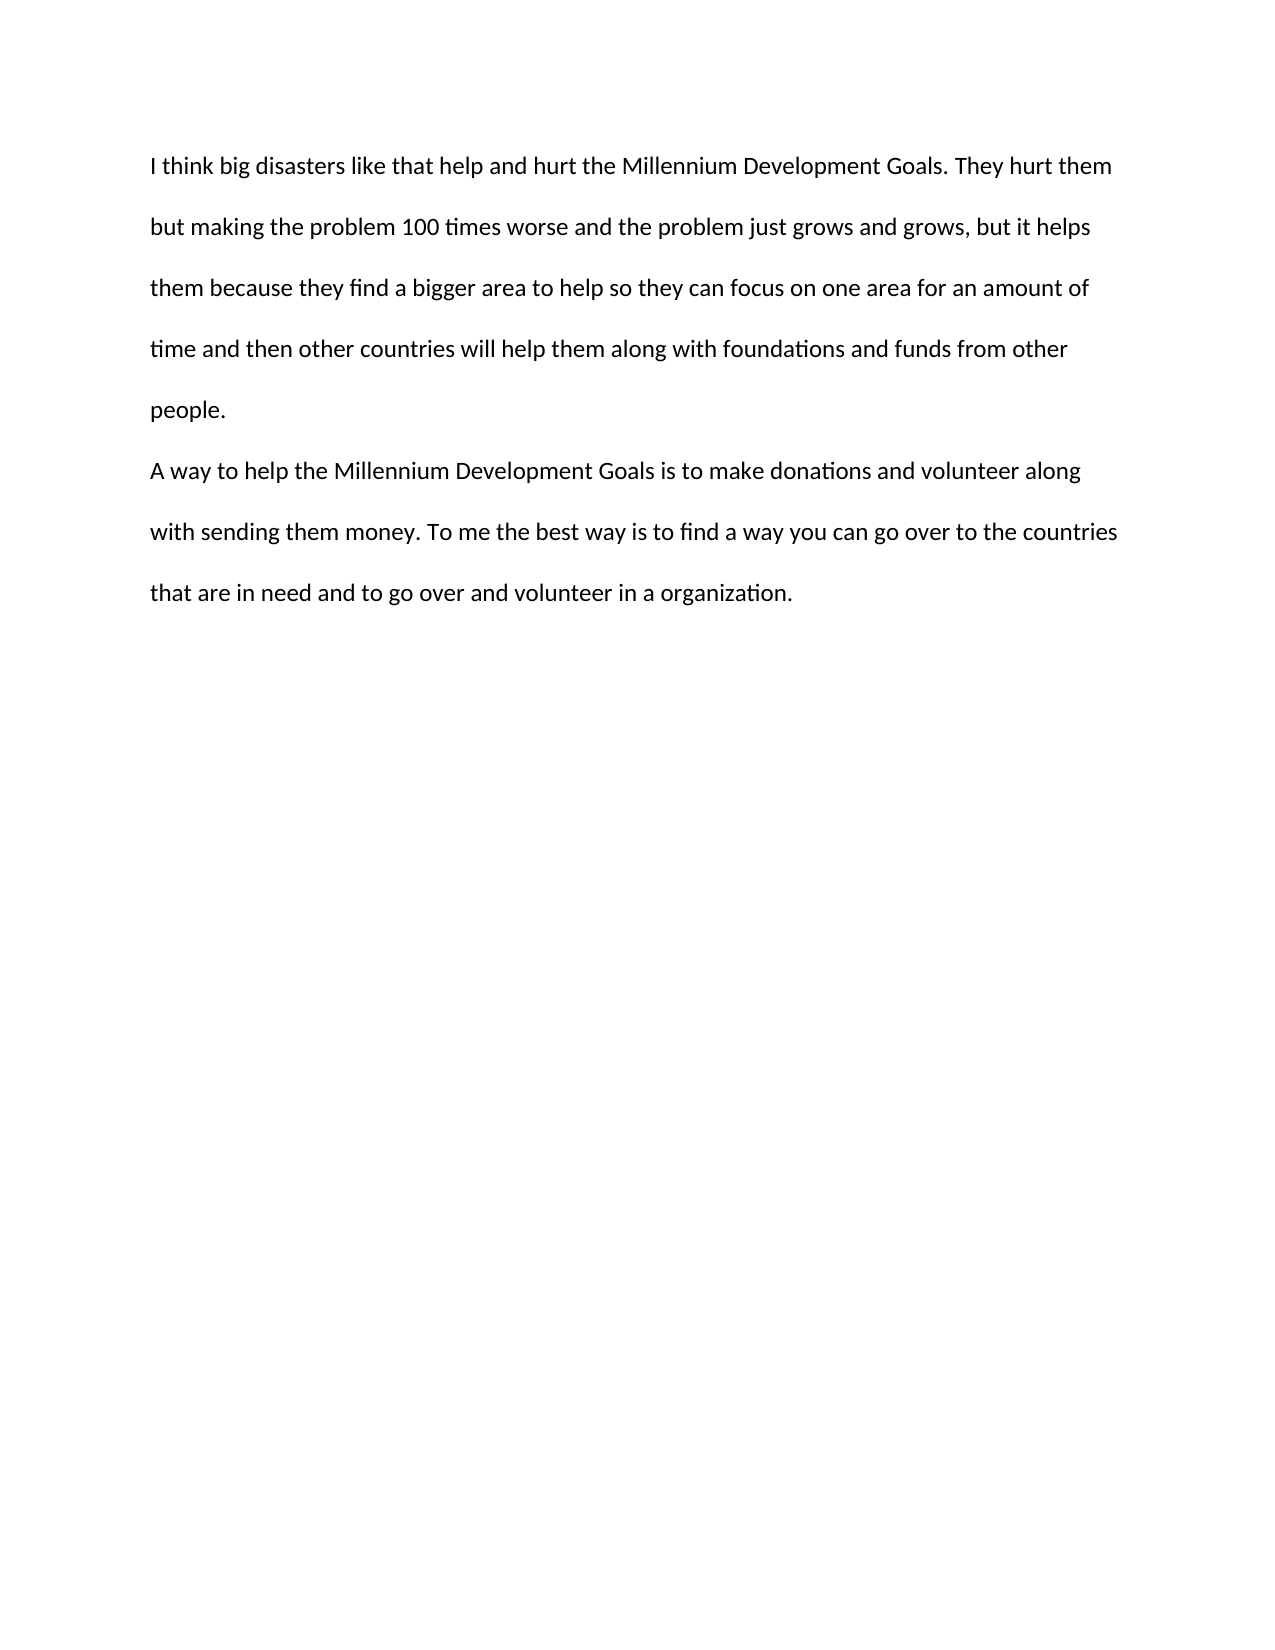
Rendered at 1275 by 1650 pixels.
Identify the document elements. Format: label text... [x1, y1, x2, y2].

text I think big disasters like that help and hurt the Millennium Development Goals. They hurt them but making the problem 100 times worse and the problem just grows and grows, but it helps them because they find a bigger area to help so they can focus on one area for an amount of time and then other countries will help them along with foundations and funds from other people. [150, 150, 1125, 425]
text A way to help the Millennium Development Goals is to make donations and volunteer along with sending them money. To me the best way is to find a way you can go over to the countries that are in need and to go over and volunteer in a organization. [150, 455, 1125, 608]
